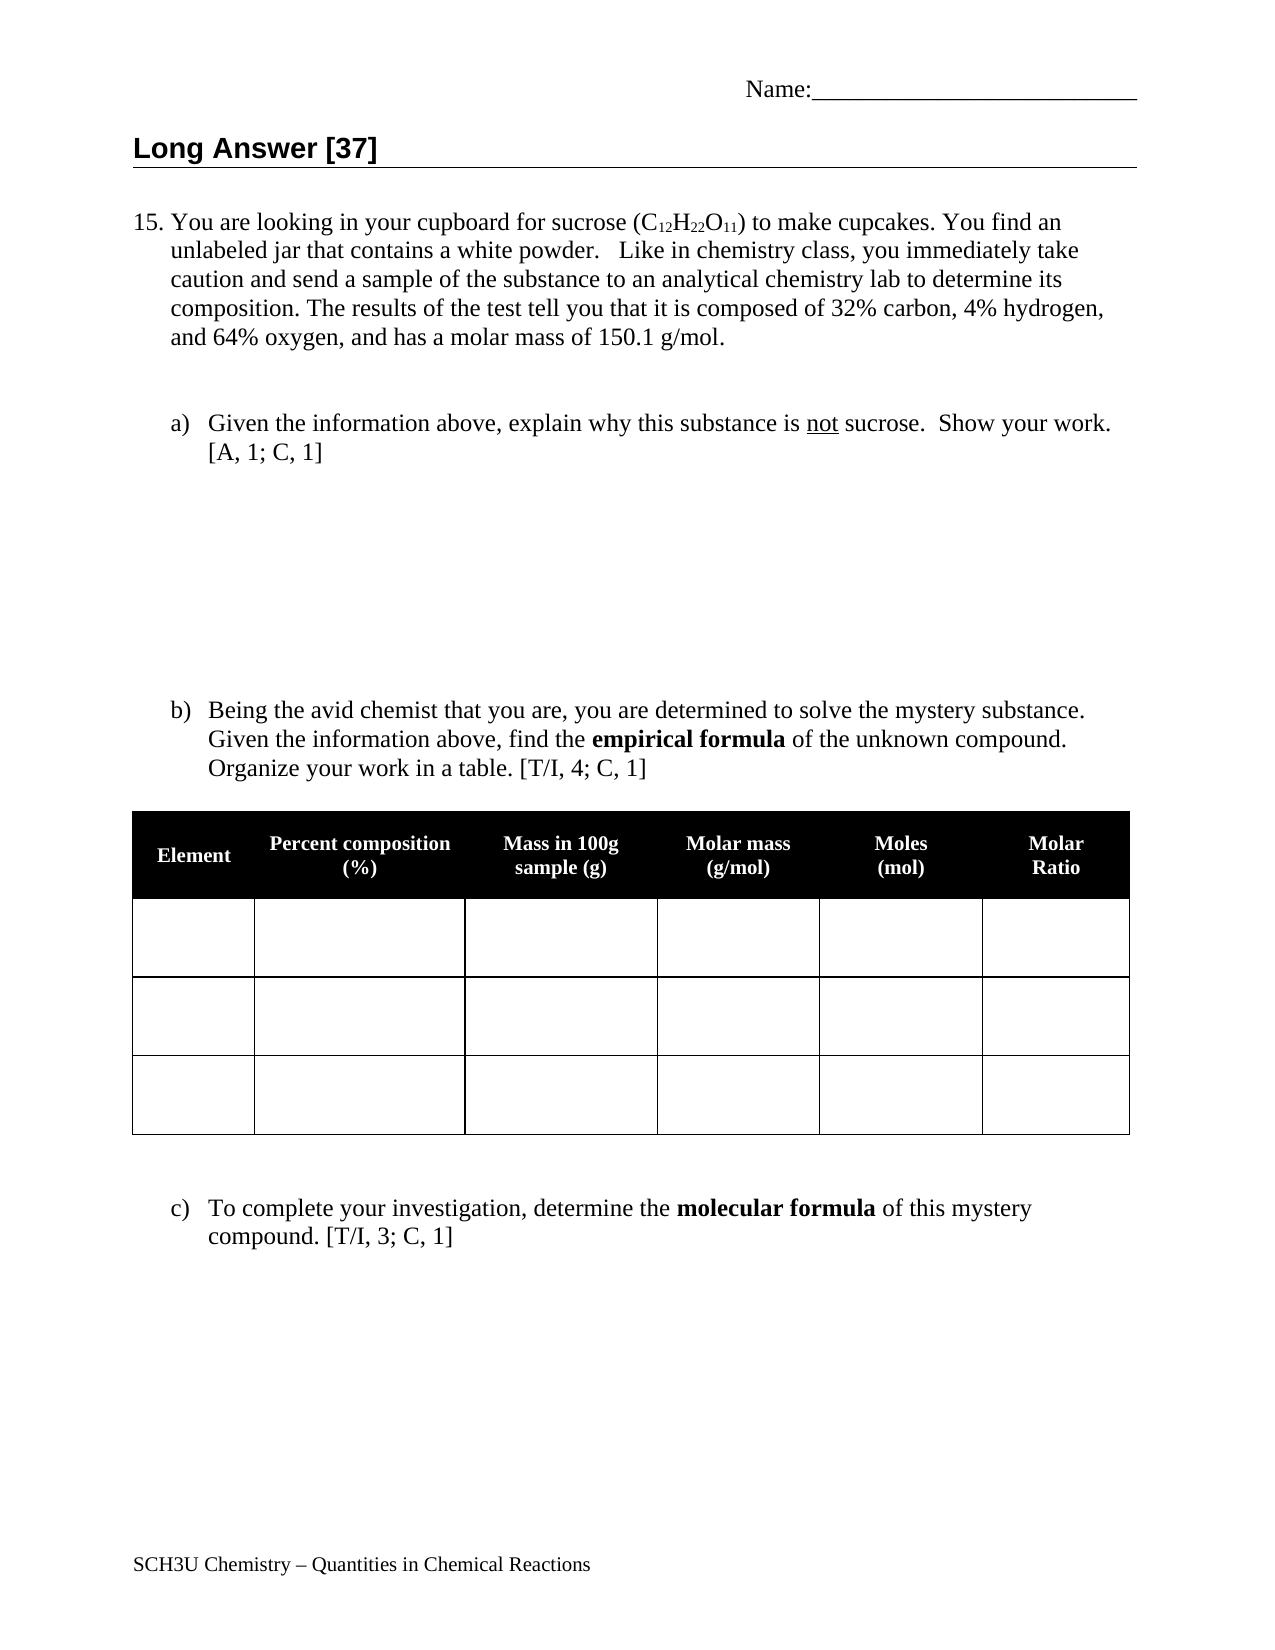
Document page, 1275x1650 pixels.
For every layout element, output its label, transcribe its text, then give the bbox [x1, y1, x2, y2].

table_header Element [133, 812, 254, 898]
table_cell [466, 899, 657, 976]
table_cell [255, 899, 464, 976]
table_header Molar mass (g/mol) [658, 812, 819, 898]
table_cell [255, 978, 464, 1055]
text Long Answer [37] [133, 131, 1137, 167]
table_header Molar Ratio [983, 812, 1129, 898]
table_cell [983, 1056, 1129, 1134]
table_cell [466, 978, 657, 1055]
table_cell [133, 899, 254, 976]
table_cell [820, 899, 982, 976]
list Given the information above, explain why this substance is not sucrose. Show your work. [A, 1; C, 1] [170, 408, 1137, 466]
table_cell [983, 899, 1129, 976]
table_cell [820, 978, 982, 1055]
table_cell [255, 1056, 464, 1134]
table_cell [658, 899, 819, 976]
table_cell [983, 978, 1129, 1055]
table_header Moles (mol) [820, 812, 982, 898]
list Being the avid chemist that you are, you are determined to solve the mystery substance. Given the information above, find the empirical formula of the unknown compound. Organize your work in a table. [T/I, 4; C, 1] [170, 696, 1137, 782]
list To complete your investigation, determine the molecular formula of this mystery compound. [T/I, 3; C, 1] [170, 1193, 1137, 1250]
table_header Mass in 100g sample (g) [466, 812, 657, 898]
table_cell [133, 978, 254, 1055]
table_cell [133, 1056, 254, 1134]
table_cell [466, 1056, 657, 1134]
table_header Percent composition (%) [255, 812, 464, 898]
list You are looking in your cupboard for sucrose (C12H22O11) to make cupcakes. You find an unlabeled jar that contains a white powder. Like in chemistry class, you immediately take caution and send a sample of the substance to an analytical chemistry lab to determine its composition. The results of the test tell you that it is composed of 32% carbon, 4% hydrogen, and 64% oxygen, and has a molar mass of 150.1 g/mol. [133, 207, 1137, 351]
table_cell [820, 1056, 982, 1134]
table_cell [658, 1056, 819, 1134]
table_cell [658, 978, 819, 1055]
